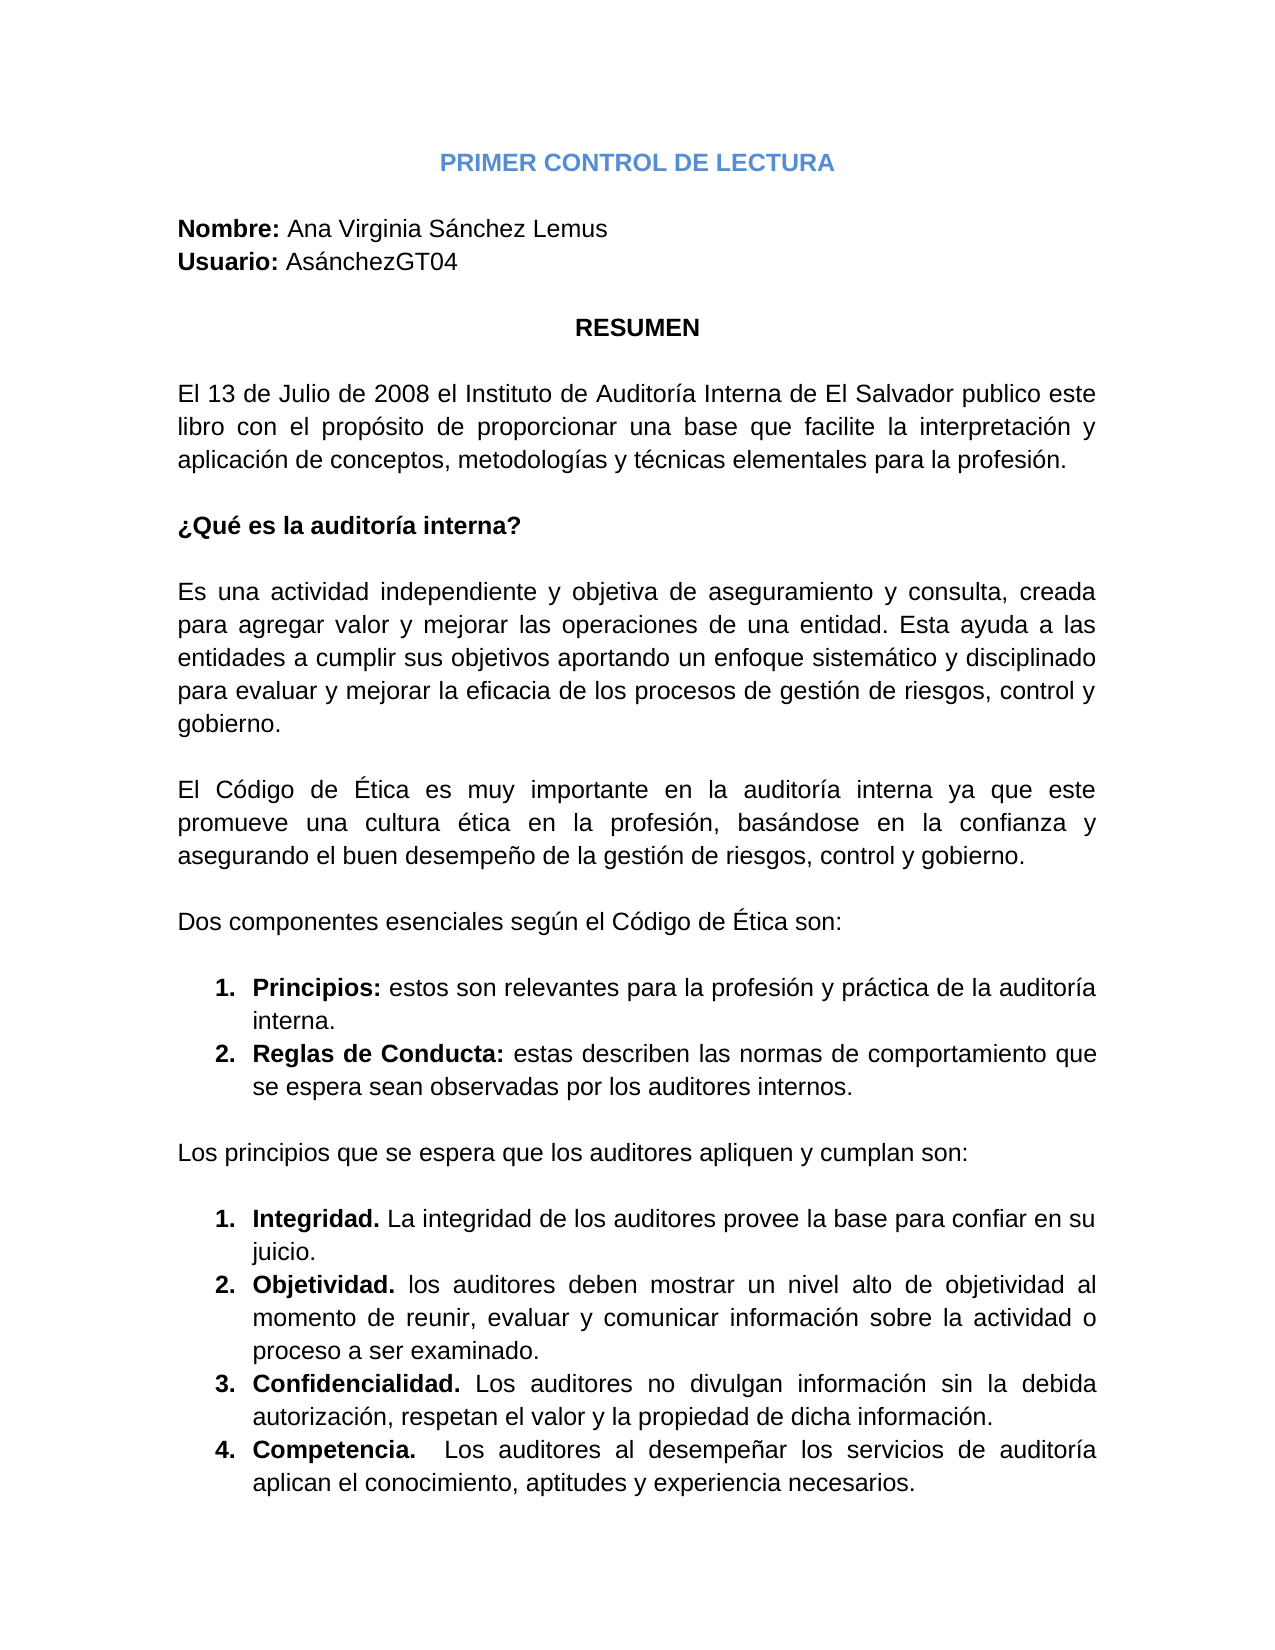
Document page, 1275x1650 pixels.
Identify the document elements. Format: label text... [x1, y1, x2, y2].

text RESUMEN [177, 313, 1098, 341]
list Competencia. Los auditores al desempeñar los servicios de auditoría aplican el conocimiento, aptitudes y experiencia necesarios. [215, 1435, 1098, 1497]
text ¿Qué es la auditoría interna? [177, 511, 1098, 539]
list Objetividad. los auditores deben mostrar un nivel alto de objetividad al momento de reunir, evaluar y comunicar información sobre la actividad o proceso a ser examinado. [215, 1270, 1098, 1365]
text PRIMER CONTROL DE LECTURA [177, 148, 1098, 176]
text Los principios que se espera que los auditores apliquen y cumplan son: [177, 1138, 1098, 1167]
list Reglas de Conducta: estas describen las normas de comportamiento que se espera sean observadas por los auditores internos. [215, 1039, 1098, 1101]
text El 13 de Julio de 2008 el Instituto de Auditoría Interna de El Salvador publico este libro con el propósito de proporcionar una base que facilite la interpretación y aplicación de conceptos, metodologías y técnicas elementales para la profesión. [177, 379, 1098, 473]
text Usuario: AsánchezGT04 [177, 247, 1098, 275]
text Nombre: Ana Virginia Sánchez Lemus [177, 214, 1098, 242]
text Dos componentes esenciales según el Código de Ética son: [177, 907, 1098, 936]
list Integridad. La integridad de los auditores provee la base para confiar en su juicio. [215, 1204, 1098, 1266]
text Es una actividad independiente y objetiva de aseguramiento y consulta, creada para agregar valor y mejorar las operaciones de una entidad. Esta ayuda a las entidades a cumplir sus objetivos aportando un enfoque sistemático y disciplinado para evaluar y mejorar la eficacia de los procesos de gestión de riesgos, control y gobierno. [177, 577, 1098, 738]
list Principios: estos son relevantes para la profesión y práctica de la auditoría interna. [215, 973, 1098, 1035]
text El Código de Ética es muy importante en la auditoría interna ya que este promueve una cultura ética en la profesión, basándose en la confianza y asegurando el buen desempeño de la gestión de riesgos, control y gobierno. [177, 775, 1098, 870]
list Confidencialidad. Los auditores no divulgan información sin la debida autorización, respetan el valor y la propiedad de dicha información. [215, 1369, 1098, 1431]
